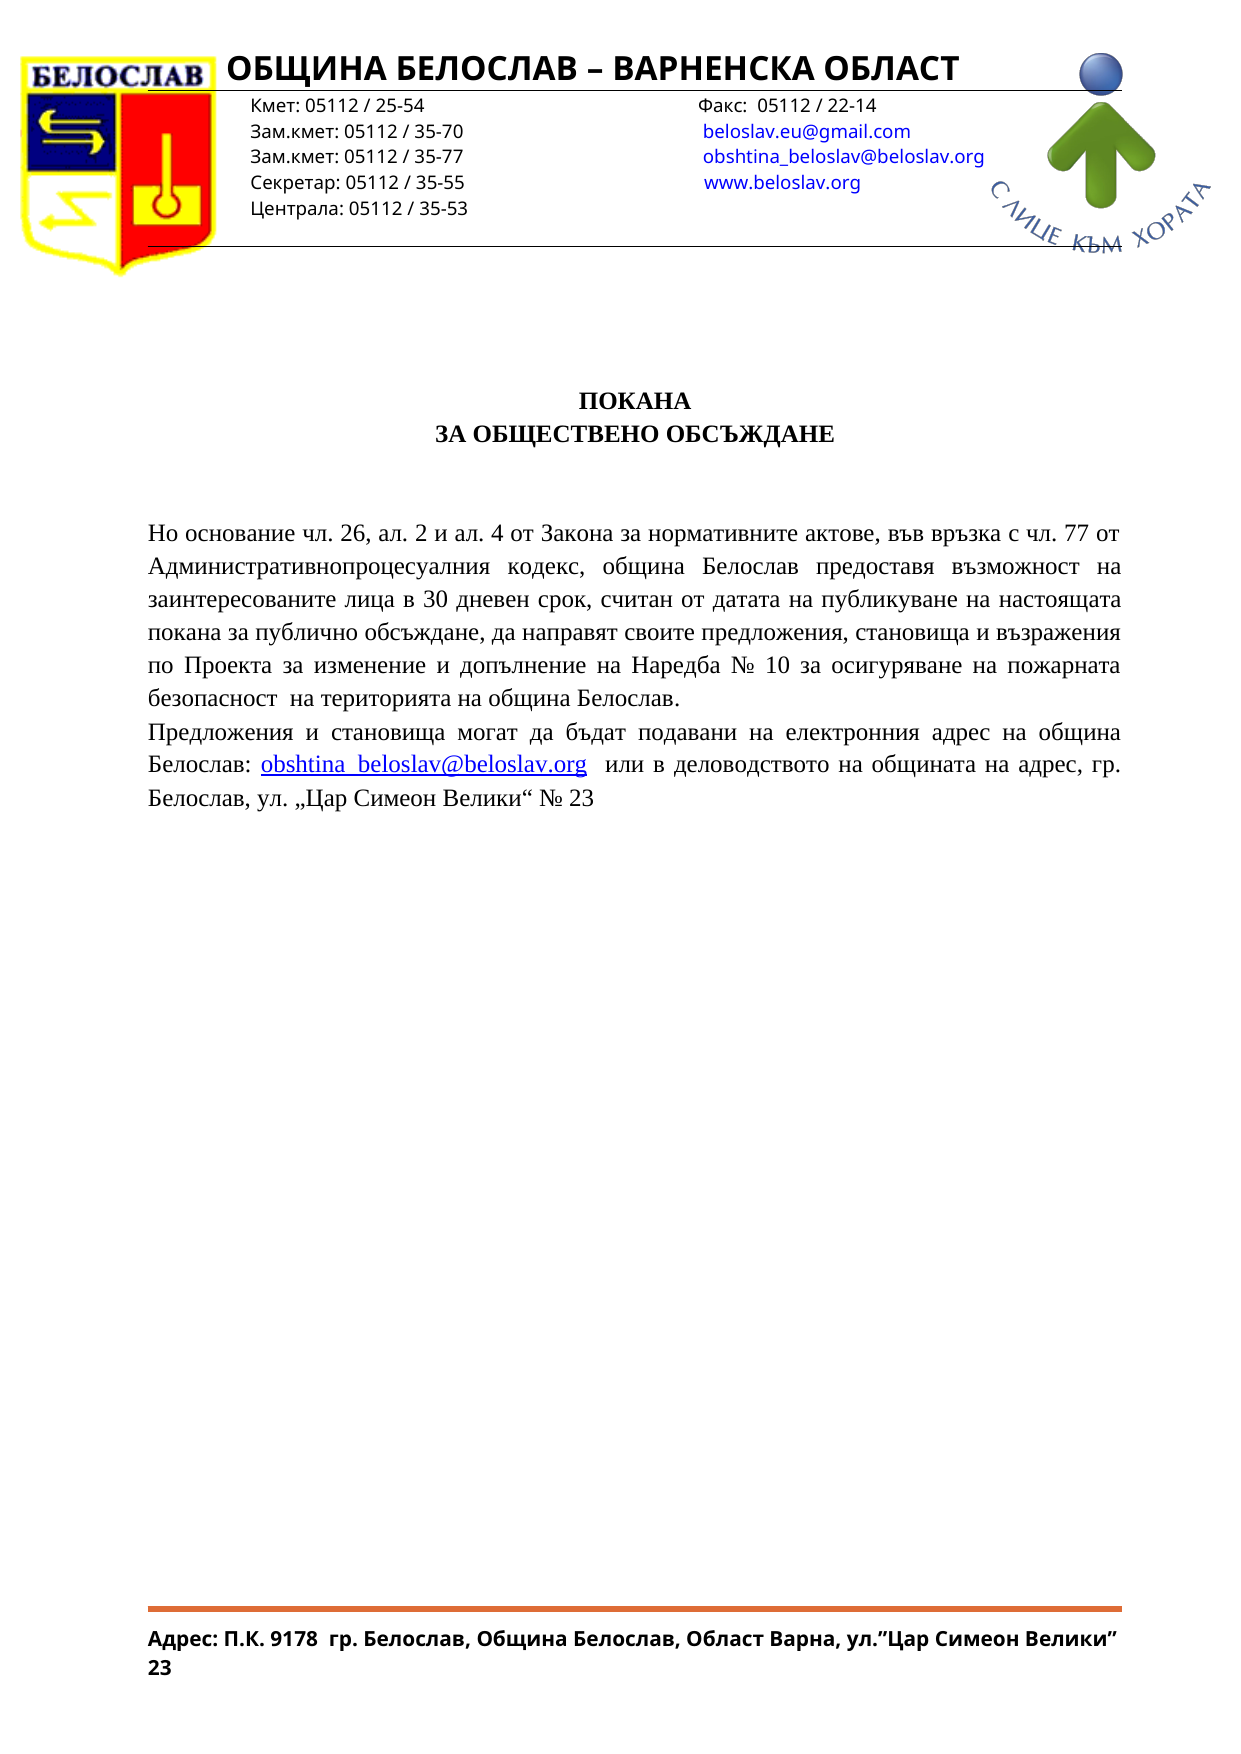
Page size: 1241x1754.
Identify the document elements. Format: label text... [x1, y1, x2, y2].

picture [987, 49, 1214, 260]
picture [19, 56, 218, 279]
text ЗА ОБЩЕСТВЕНО ОБСЪЖДАНЕ [148, 419, 1122, 448]
text Но основание чл. 26, ал. 2 и ал. 4 от Закона за нормативните актове, във връзка с чл. 77 от Административнопроцесуалния кодекс, община Белослав предоставя възможност на заинтересованите лица в 30 дневен срок, считан от датата на публикуване на настоящата покана за публично обсъждане, да направят своите предложения, становища и възражения по Проекта за изменение и допълнение на Наредба № 10 за осигуряване на пожарната безопасност на територията на община Белослав. [148, 518, 1122, 712]
text ПОКАНА [148, 386, 1122, 415]
text Предложения и становища могат да бъдат подавани на електронния адрес на община Белослав: obshtina_beloslav@beloslav.org или в деловодството на общината на адрес, гр. Белослав, ул. „Цар Симеон Велики“ № 23 [148, 717, 1122, 811]
